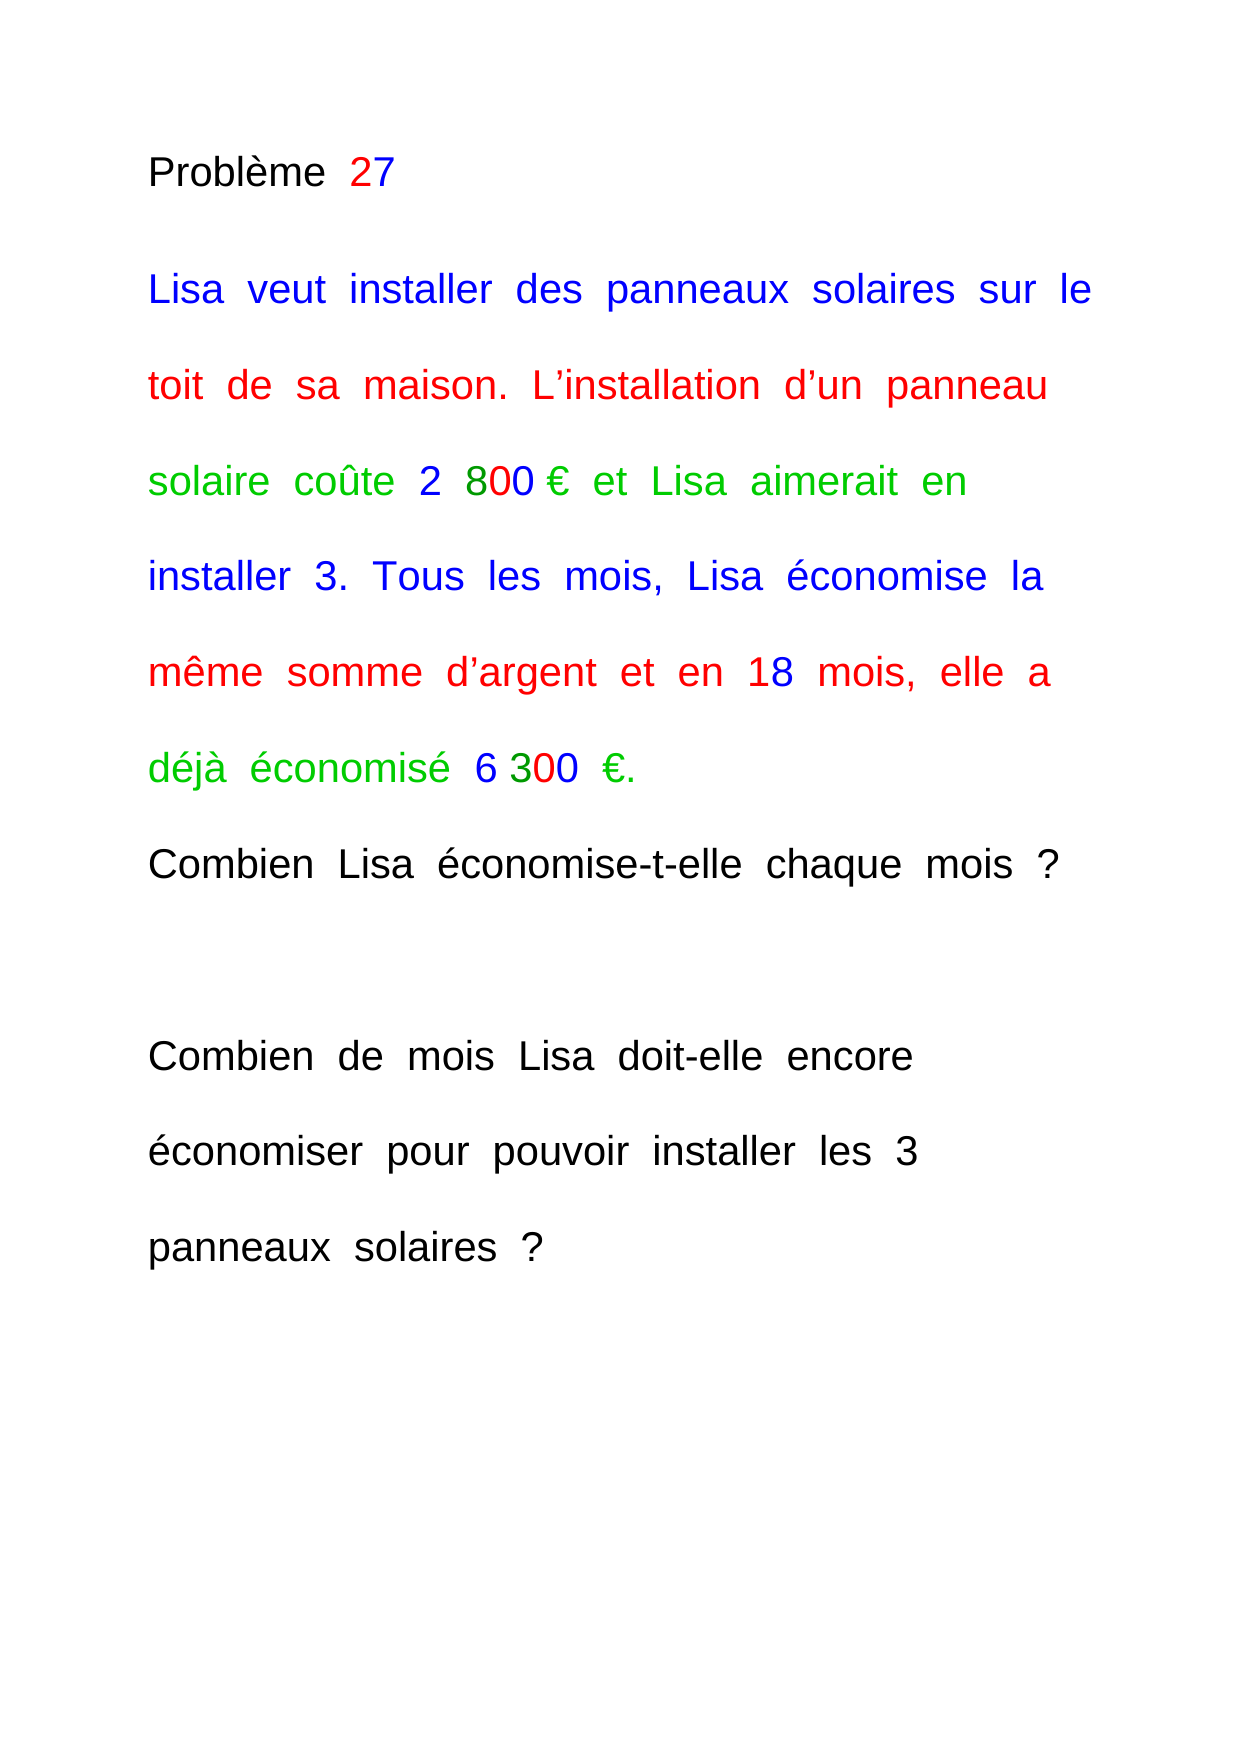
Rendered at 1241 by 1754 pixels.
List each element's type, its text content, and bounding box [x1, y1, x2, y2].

text Lisa veut installer des panneaux solaires sur le toit de sa maison. L’installation d’un panneau solaire coûte 2 800 € et Lisa aimerait en installer 3. Tous les mois, Lisa économise la même somme d’argent et en 18 mois, elle a déjà économisé 6 300 €. [148, 264, 1093, 791]
text Combien Lisa économise-t-elle chaque mois ? [148, 839, 1093, 887]
text Problème 27 [148, 148, 1093, 196]
text Combien de mois Lisa doit-elle encore économiser pour pouvoir installer les 3 panneaux solaires ? [148, 1031, 1093, 1271]
